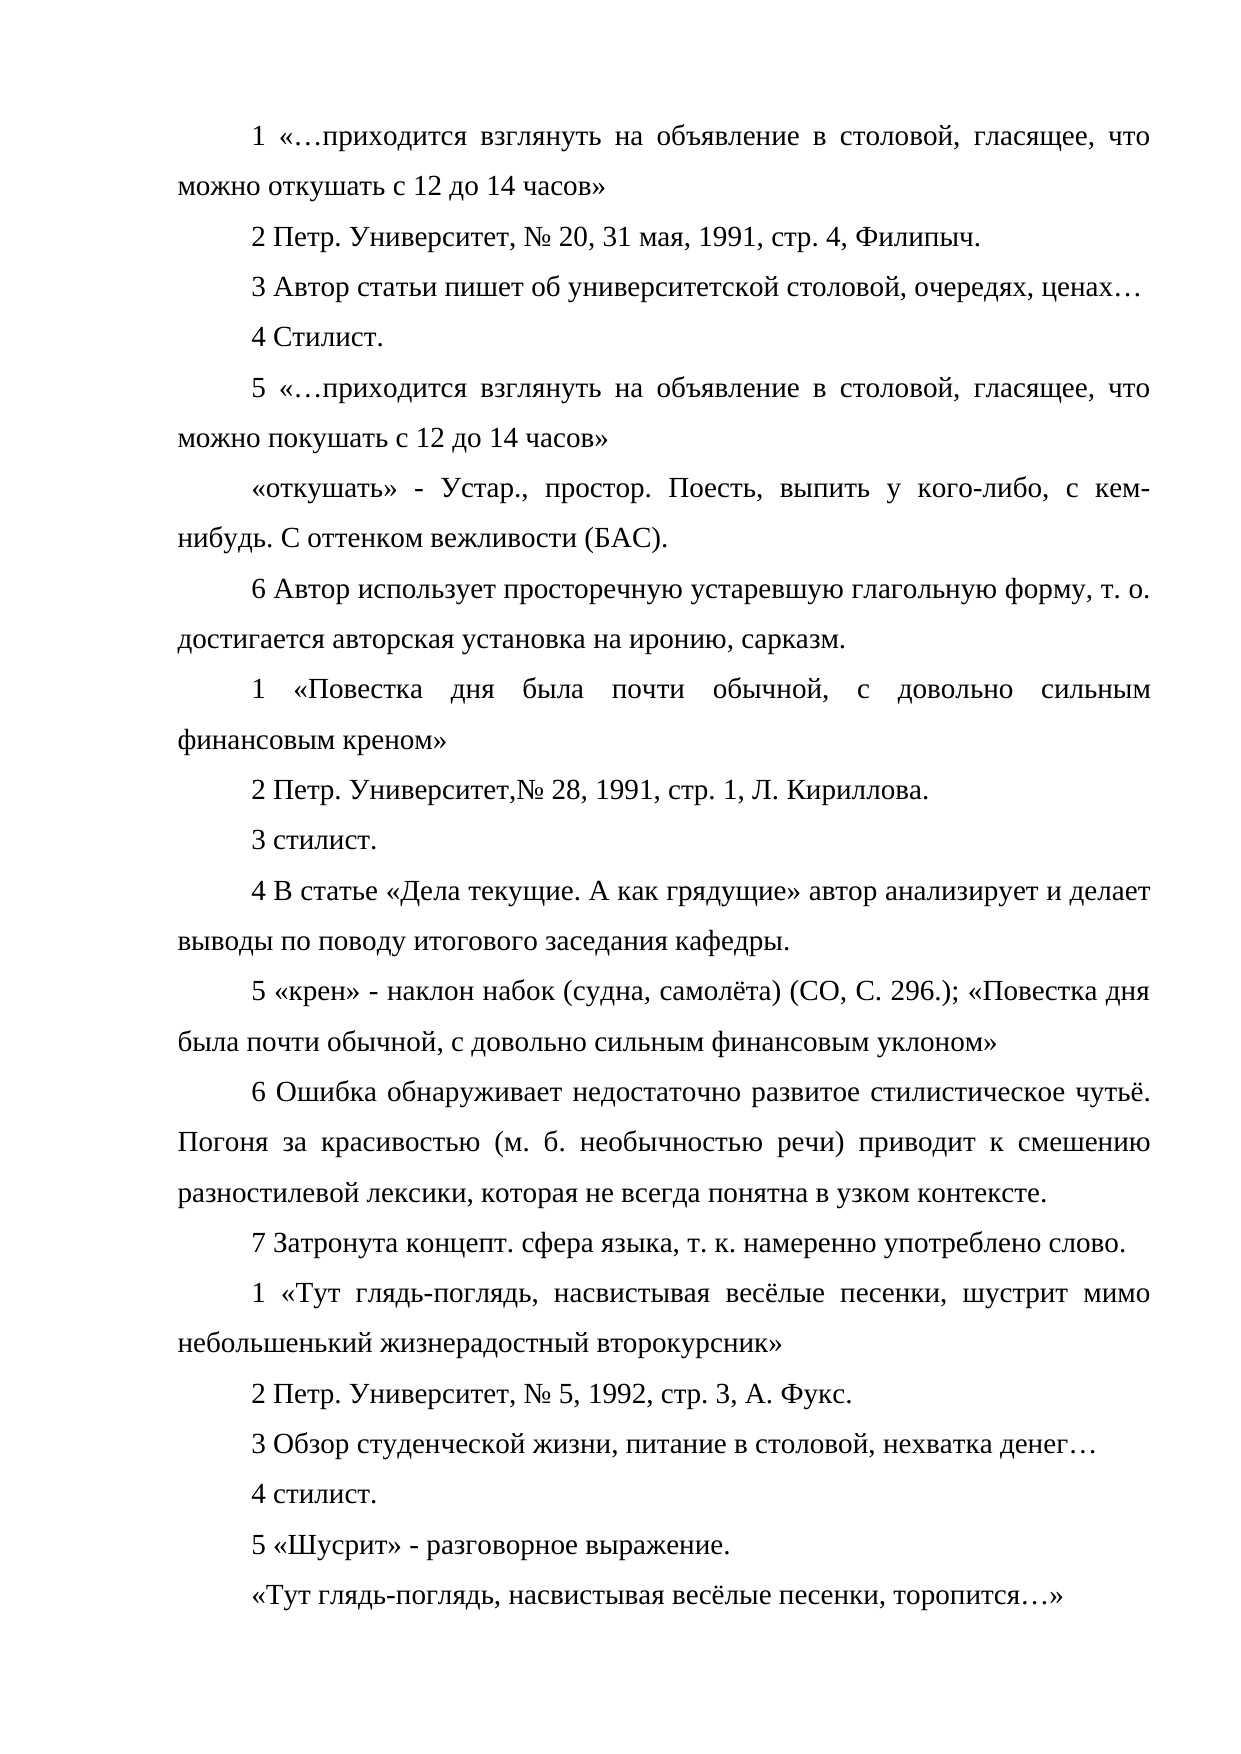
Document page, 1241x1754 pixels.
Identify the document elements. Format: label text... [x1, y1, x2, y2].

text 5 «Шусрит» - разговорное выражение. [177, 1527, 1152, 1560]
text 4 В статье «Дела текущие. А как грядущие» автор анализирует и делает выводы по поводу итогового заседания кафедры. [177, 873, 1152, 957]
text «откушать» - Устар., простор. Поесть, выпить у кого-либо, с кем-нибудь. С оттенком вежливости (БАС). [177, 470, 1152, 554]
text 5 «…приходится взглянуть на объявление в столовой, гласящее, что можно покушать с 12 до 14 часов» [177, 370, 1152, 453]
text 2 Петр. Университет, № 5, 1992, стр. 3, А. Фукс. [177, 1376, 1152, 1409]
text 6 Автор использует просторечную устаревшую глагольную форму, т. о. достигается авторская установка на иронию, сарказм. [177, 571, 1152, 655]
text 4 стилист. [177, 1477, 1152, 1510]
text «Тут глядь-поглядь, насвистывая весёлые песенки, торопится…» [177, 1577, 1152, 1611]
text 6 Ошибка обнаруживает недостаточно развитое стилистическое чутьё. Погоня за красивостью (м. б. необычностью речи) приводит к смешению разностилевой лексики, которая не всегда понятна в узком контексте. [177, 1074, 1152, 1208]
text 3 стилист. [177, 822, 1152, 856]
text 7 Затронута концепт. сфера языка, т. к. намеренно употреблено слово. [177, 1225, 1152, 1258]
text 2 Петр. Университет, № 20, 31 мая, 1991, стр. 4, Филипыч. [177, 219, 1152, 252]
text 2 Петр. Университет,№ 28, 1991, стр. 1, Л. Кириллова. [177, 772, 1152, 806]
text 4 Стилист. [177, 319, 1152, 353]
text 3 Обзор студенческой жизни, питание в столовой, нехватка денег… [177, 1426, 1152, 1460]
text 1 «…приходится взглянуть на объявление в столовой, гласящее, что можно откушать с 12 до 14 часов» [177, 118, 1152, 202]
text 5 «крен» - наклон набок (судна, самолёта) (СО, С. 296.); «Повестка дня была почти обычной, с довольно сильным финансовым уклоном» [177, 973, 1152, 1057]
text 1 «Тут глядь-поглядь, насвистывая весёлые песенки, шустрит мимо небольшенький жизнерадостный второкурсник» [177, 1275, 1152, 1359]
text 3 Автор статьи пишет об университетской столовой, очередях, ценах… [177, 269, 1152, 303]
text 1 «Повестка дня была почти обычной, с довольно сильным финансовым креном» [177, 672, 1152, 755]
